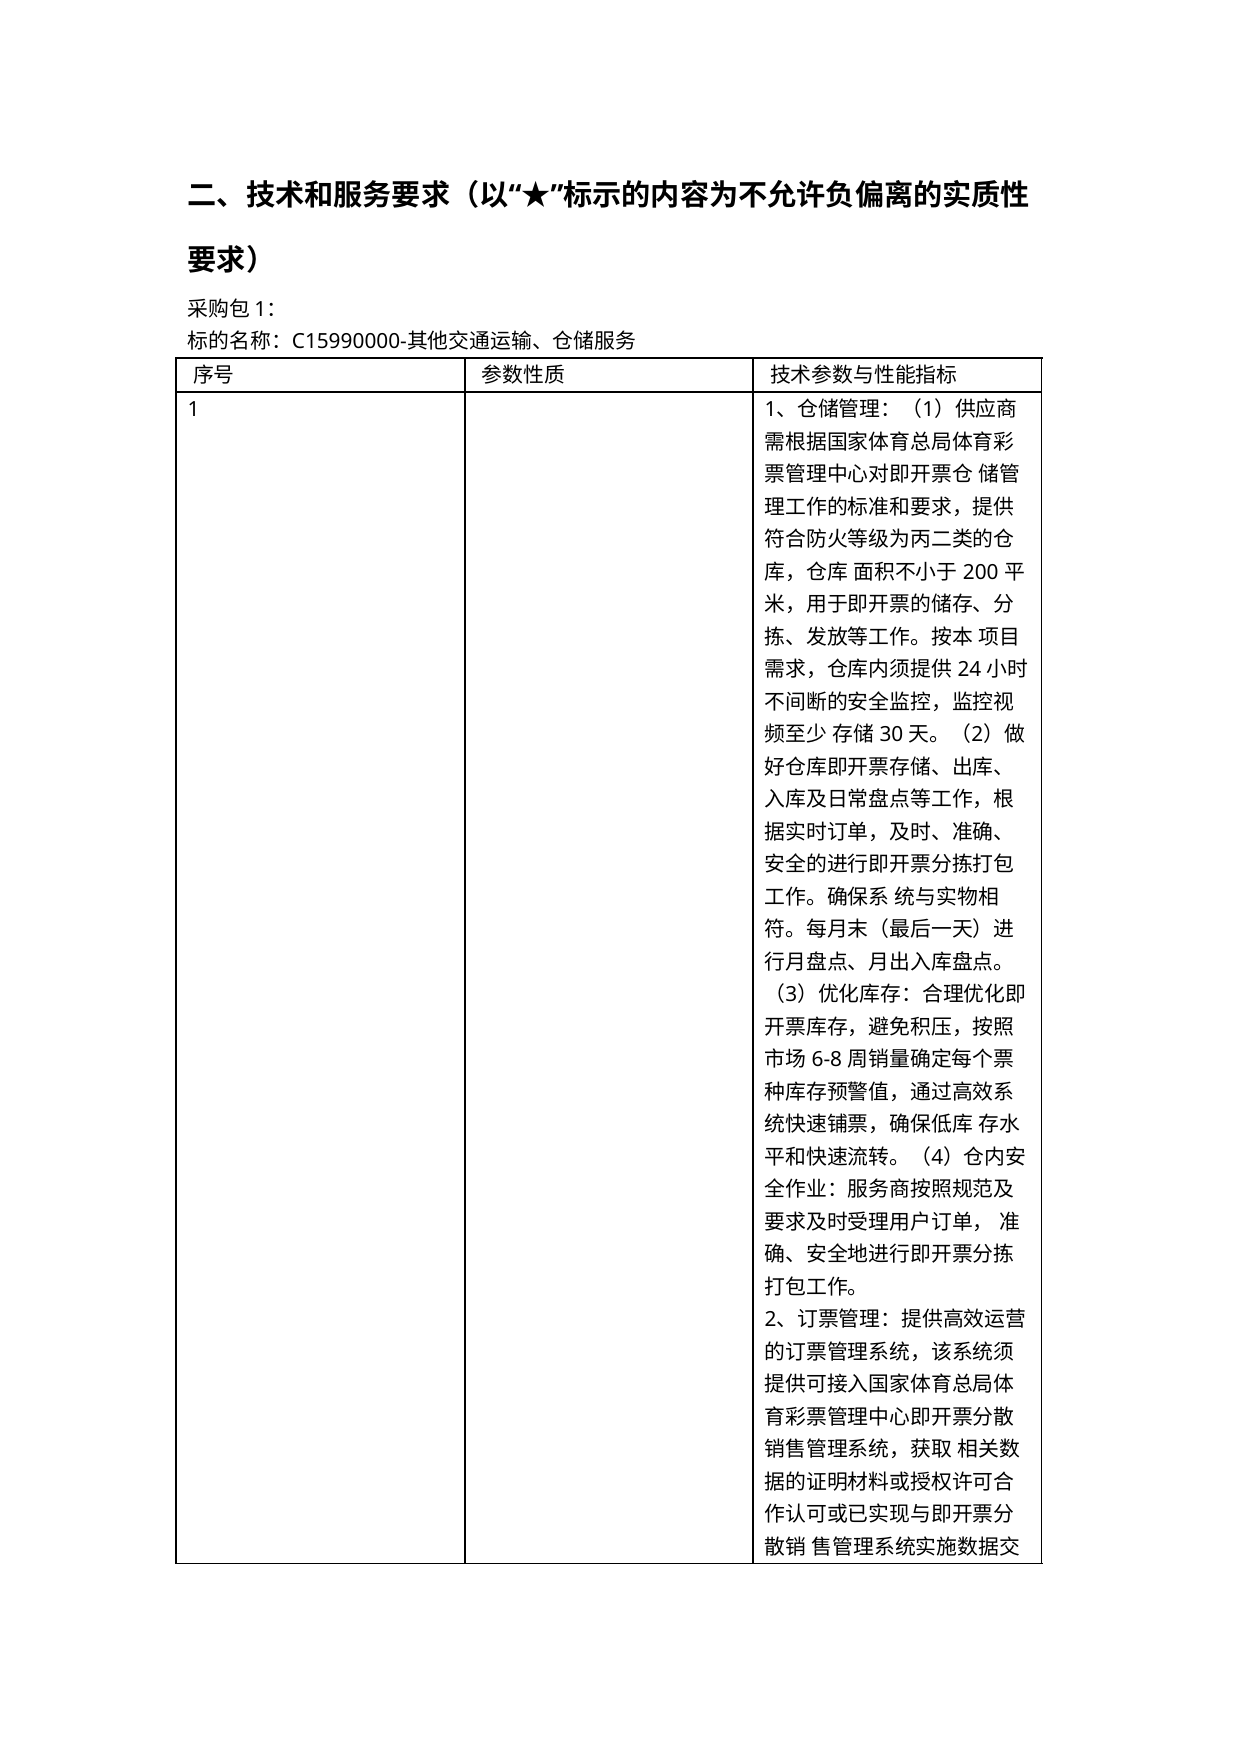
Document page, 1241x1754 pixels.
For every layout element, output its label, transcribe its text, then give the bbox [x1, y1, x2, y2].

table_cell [754, 393, 1041, 1563]
table_cell [466, 393, 752, 1563]
table_cell 1 [177, 393, 464, 1563]
text 标的名称：C15990000-其他交通运输、仓储服务 [187, 324, 1053, 357]
text 二、技术和服务要求（以“★”标示的内容为不允许负偏离的实质性要求） [187, 162, 1053, 292]
table_header 参数性质 [466, 359, 752, 391]
text 采购包1： [187, 292, 1053, 324]
table_header 序号 [177, 359, 464, 391]
table_header 技术参数与性能指标 [754, 359, 1041, 391]
